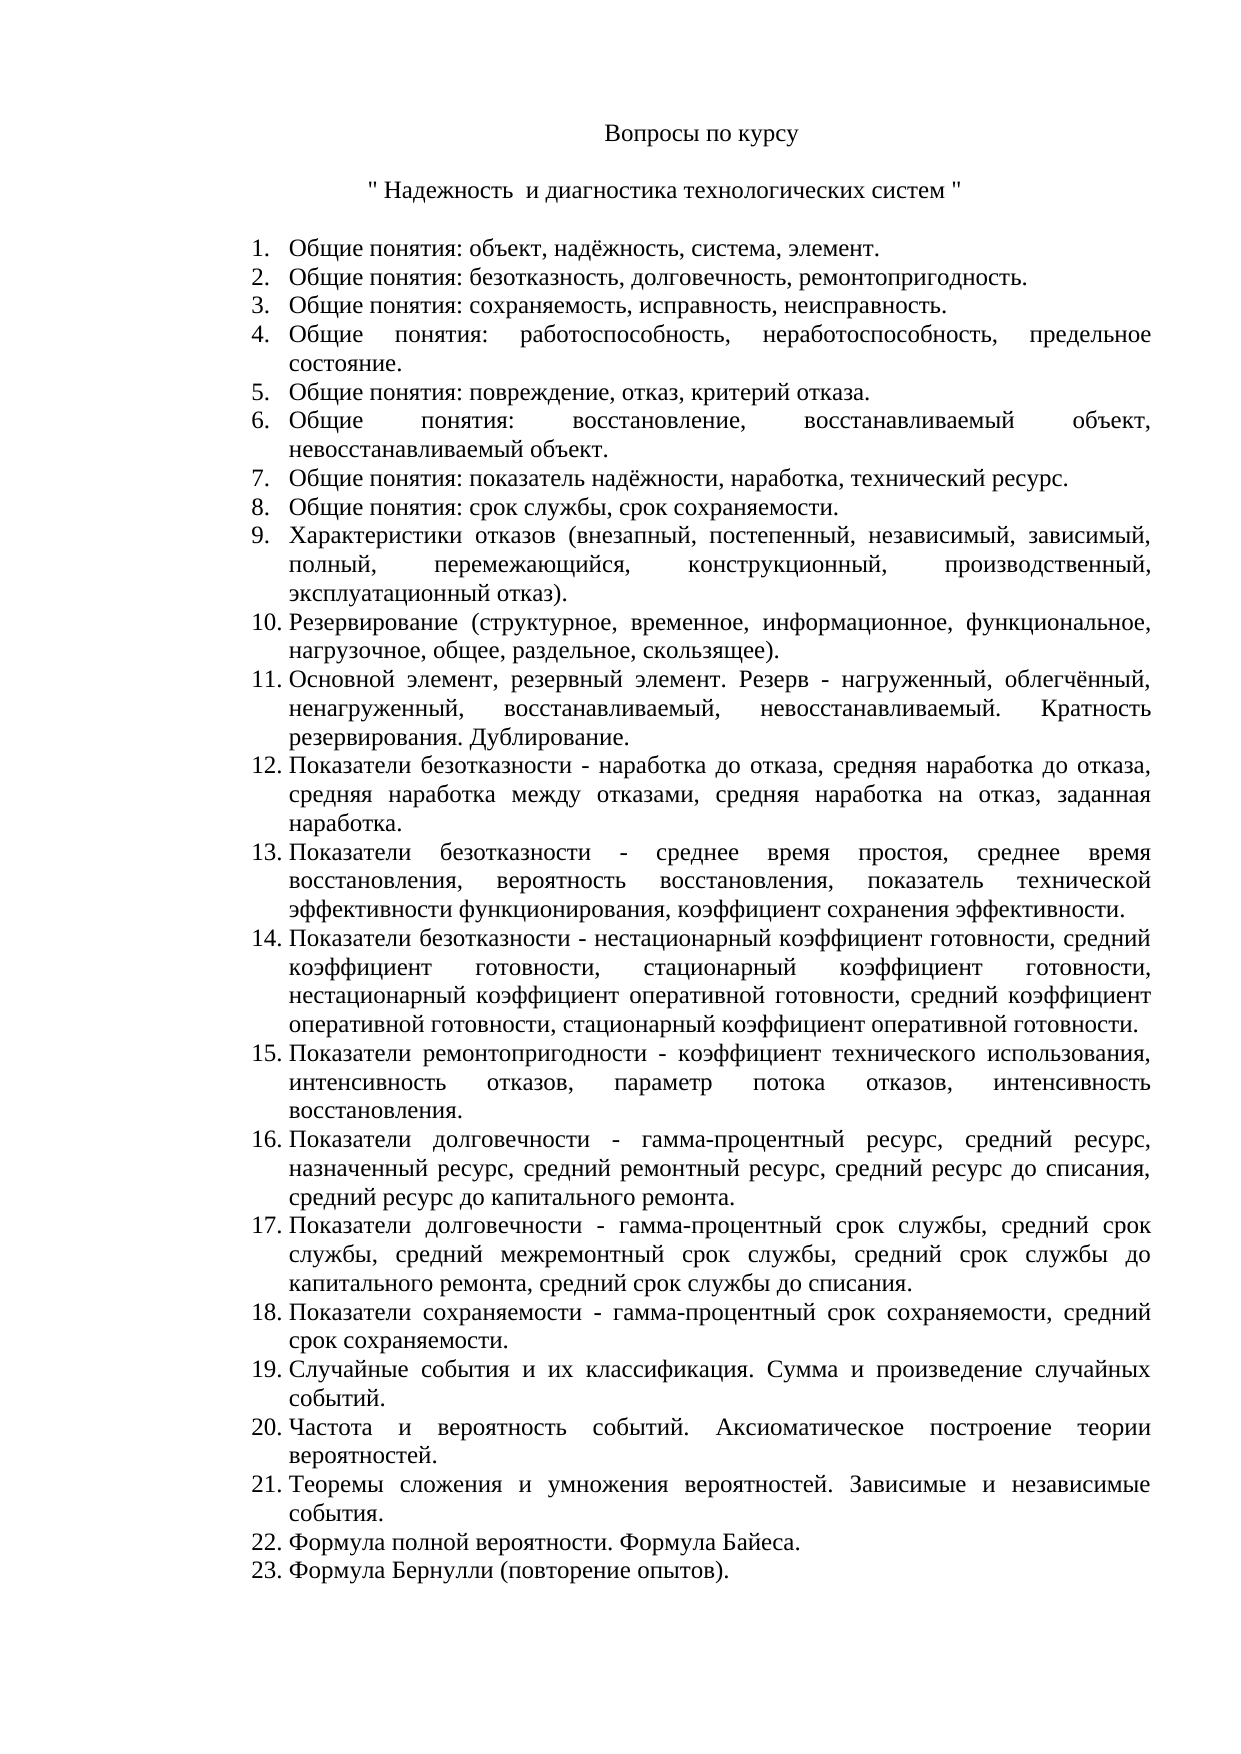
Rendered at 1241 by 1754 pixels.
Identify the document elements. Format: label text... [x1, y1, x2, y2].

list Общие понятия: восстановление, восстанавливаемый объект, невосстанавливаемый объект. [251, 406, 1152, 463]
list Общие понятия: работоспособность, неработоспособность, предельное состояние. [251, 319, 1152, 377]
text Вопросы по курсу [177, 118, 1152, 147]
list Показатели безотказности - среднее время простоя, среднее время восстановления, вероятность восстановления, показатель технической эффективности функционирования, коэффициент сохранения эффективности. [251, 837, 1152, 923]
list Теоремы сложения и умножения вероятностей. Зависимые и независимые события. [251, 1469, 1152, 1527]
list Резервирование (структурное, временное, информационное, функциональное, нагрузочное, общее, раздельное, скользящее). [251, 607, 1152, 664]
list Общие понятия: срок службы, срок сохраняемости. [251, 492, 1152, 521]
list Показатели ремонтопригодности - коэффициент технического использования, интенсивность отказов, параметр потока отказов, интенсивность восстановления. [251, 1038, 1152, 1124]
text " Надежность и диагностика технологических систем " [177, 176, 1152, 204]
list Показатели долговечности - гамма-процентный срок службы, средний срок службы, средний межремонтный срок службы, средний срок службы до капитального ремонта, средний срок службы до списания. [251, 1211, 1152, 1297]
list Общие понятия: повреждение, отказ, критерий отказа. [251, 377, 1152, 406]
list Показатели долговечности - гамма-процентный ресурс, средний ресурс, назначенный ресурс, средний ремонтный ресурс, средний ресурс до списания, средний ресурс до капитального ремонта. [251, 1124, 1152, 1211]
list Общие понятия: объект, надёжность, система, элемент. [251, 233, 1152, 262]
list Основной элемент, резервный элемент. Резерв - нагруженный, облегчённый, ненагруженный, восстанавливаемый, невосстанавливаемый. Кратность резервирования. Дублирование. [251, 664, 1152, 751]
list Показатели сохраняемости - гамма-процентный срок сохраняемости, средний срок сохраняемости. [251, 1297, 1152, 1354]
list Общие понятия: сохраняемость, исправность, неисправность. [251, 291, 1152, 319]
list Общие понятия: показатель надёжности, наработка, технический ресурс. [251, 463, 1152, 492]
list Формула полной вероятности. Формула Байеса. [251, 1527, 1152, 1556]
list Формула Бернулли (повторение опытов). [251, 1556, 1152, 1584]
list Случайные события и их классификация. Сумма и произведение случайных событий. [251, 1354, 1152, 1412]
list Характеристики отказов (внезапный, постепенный, независимый, зависимый, полный, перемежающийся, конструкционный, производственный, эксплуатационный отказ). [251, 521, 1152, 607]
list Общие понятия: безотказность, долговечность, ремонтопригодность. [251, 262, 1152, 291]
list Показатели безотказности - наработка до отказа, средняя наработка до отказа, средняя наработка между отказами, средняя наработка на отказ, заданная наработка. [251, 751, 1152, 837]
list Частота и вероятность событий. Аксиоматическое построение теории вероятностей. [251, 1412, 1152, 1469]
list Показатели безотказности - нестационарный коэффициент готовности, средний коэффициент готовности, стационарный коэффициент готовности, нестационарный коэффициент оперативной готовности, средний коэффициент оперативной готовности, стационарный коэффициент оперативной готовности. [251, 923, 1152, 1038]
